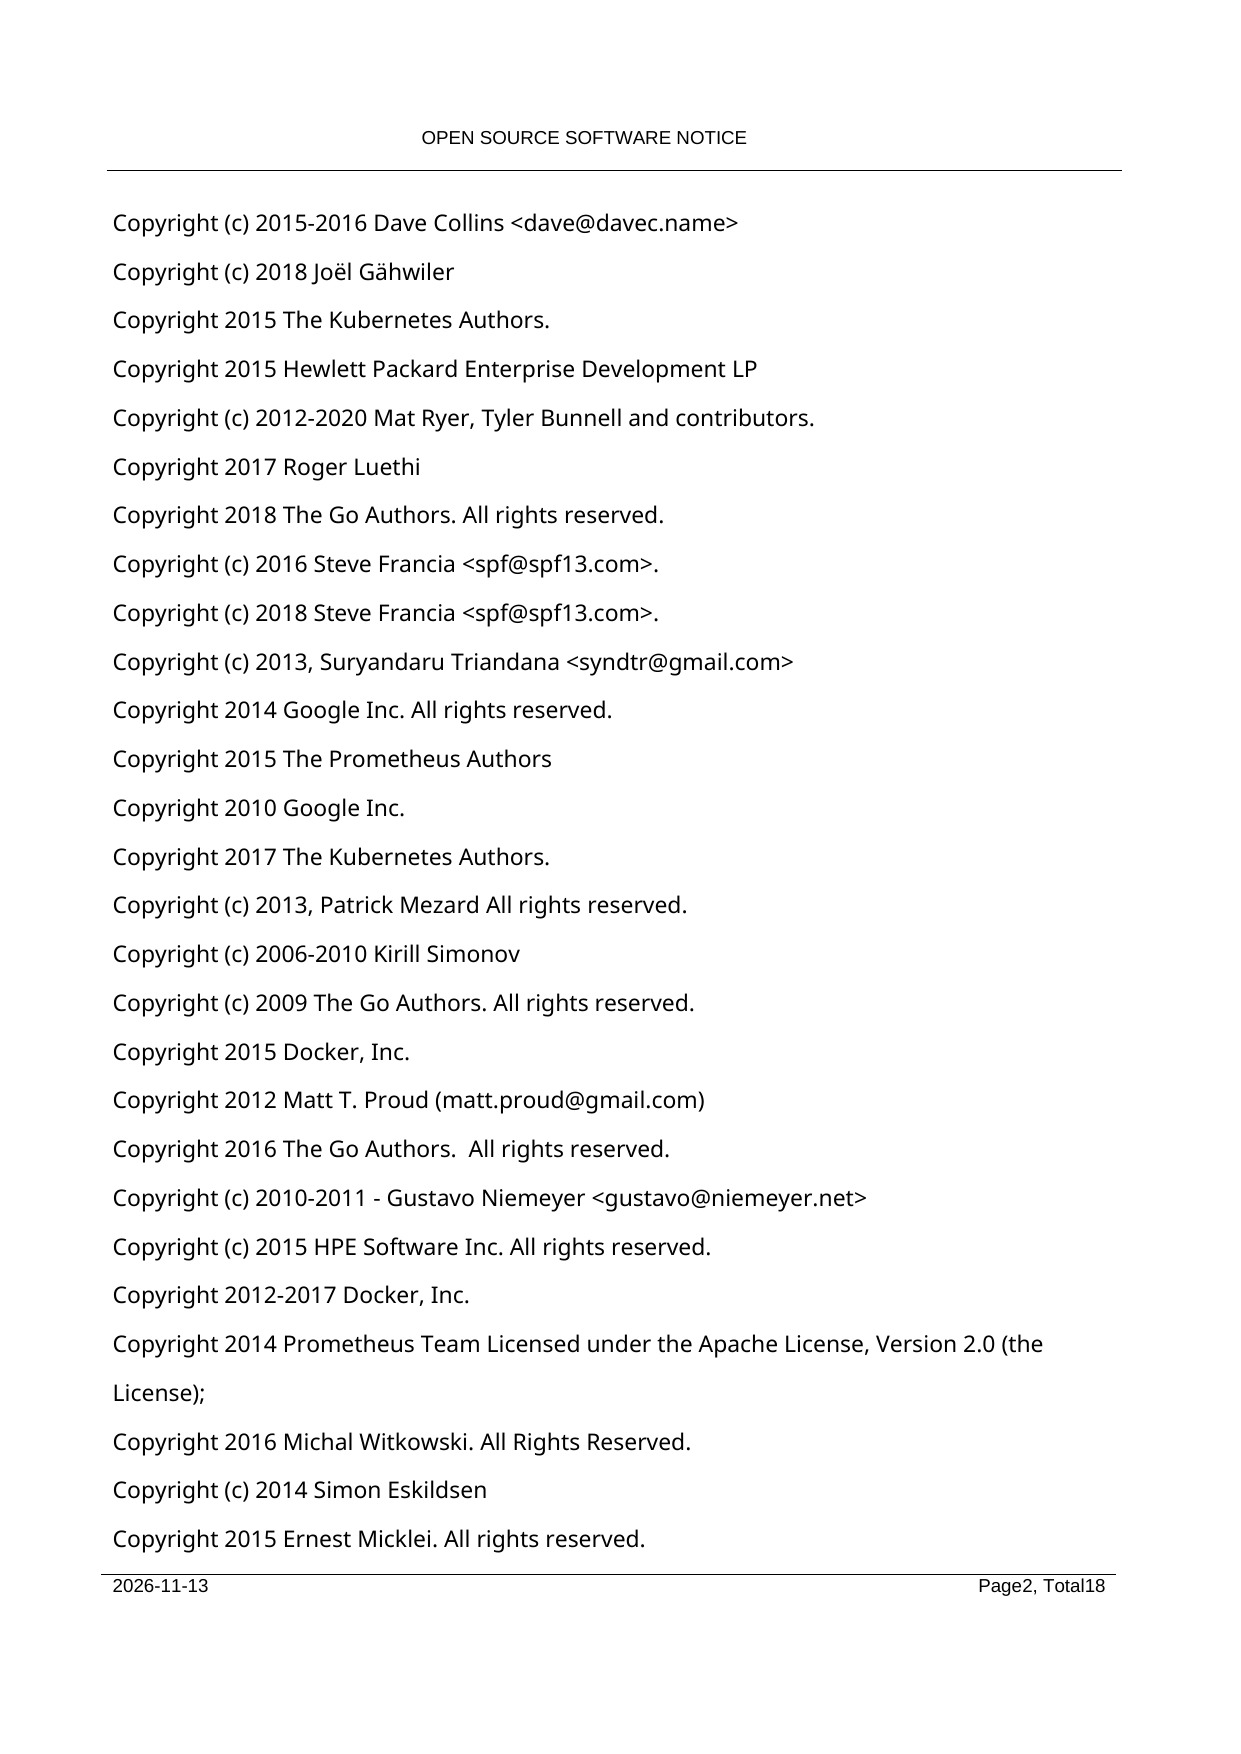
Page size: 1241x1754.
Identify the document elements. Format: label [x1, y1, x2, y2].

text [112, 206, 1128, 1555]
